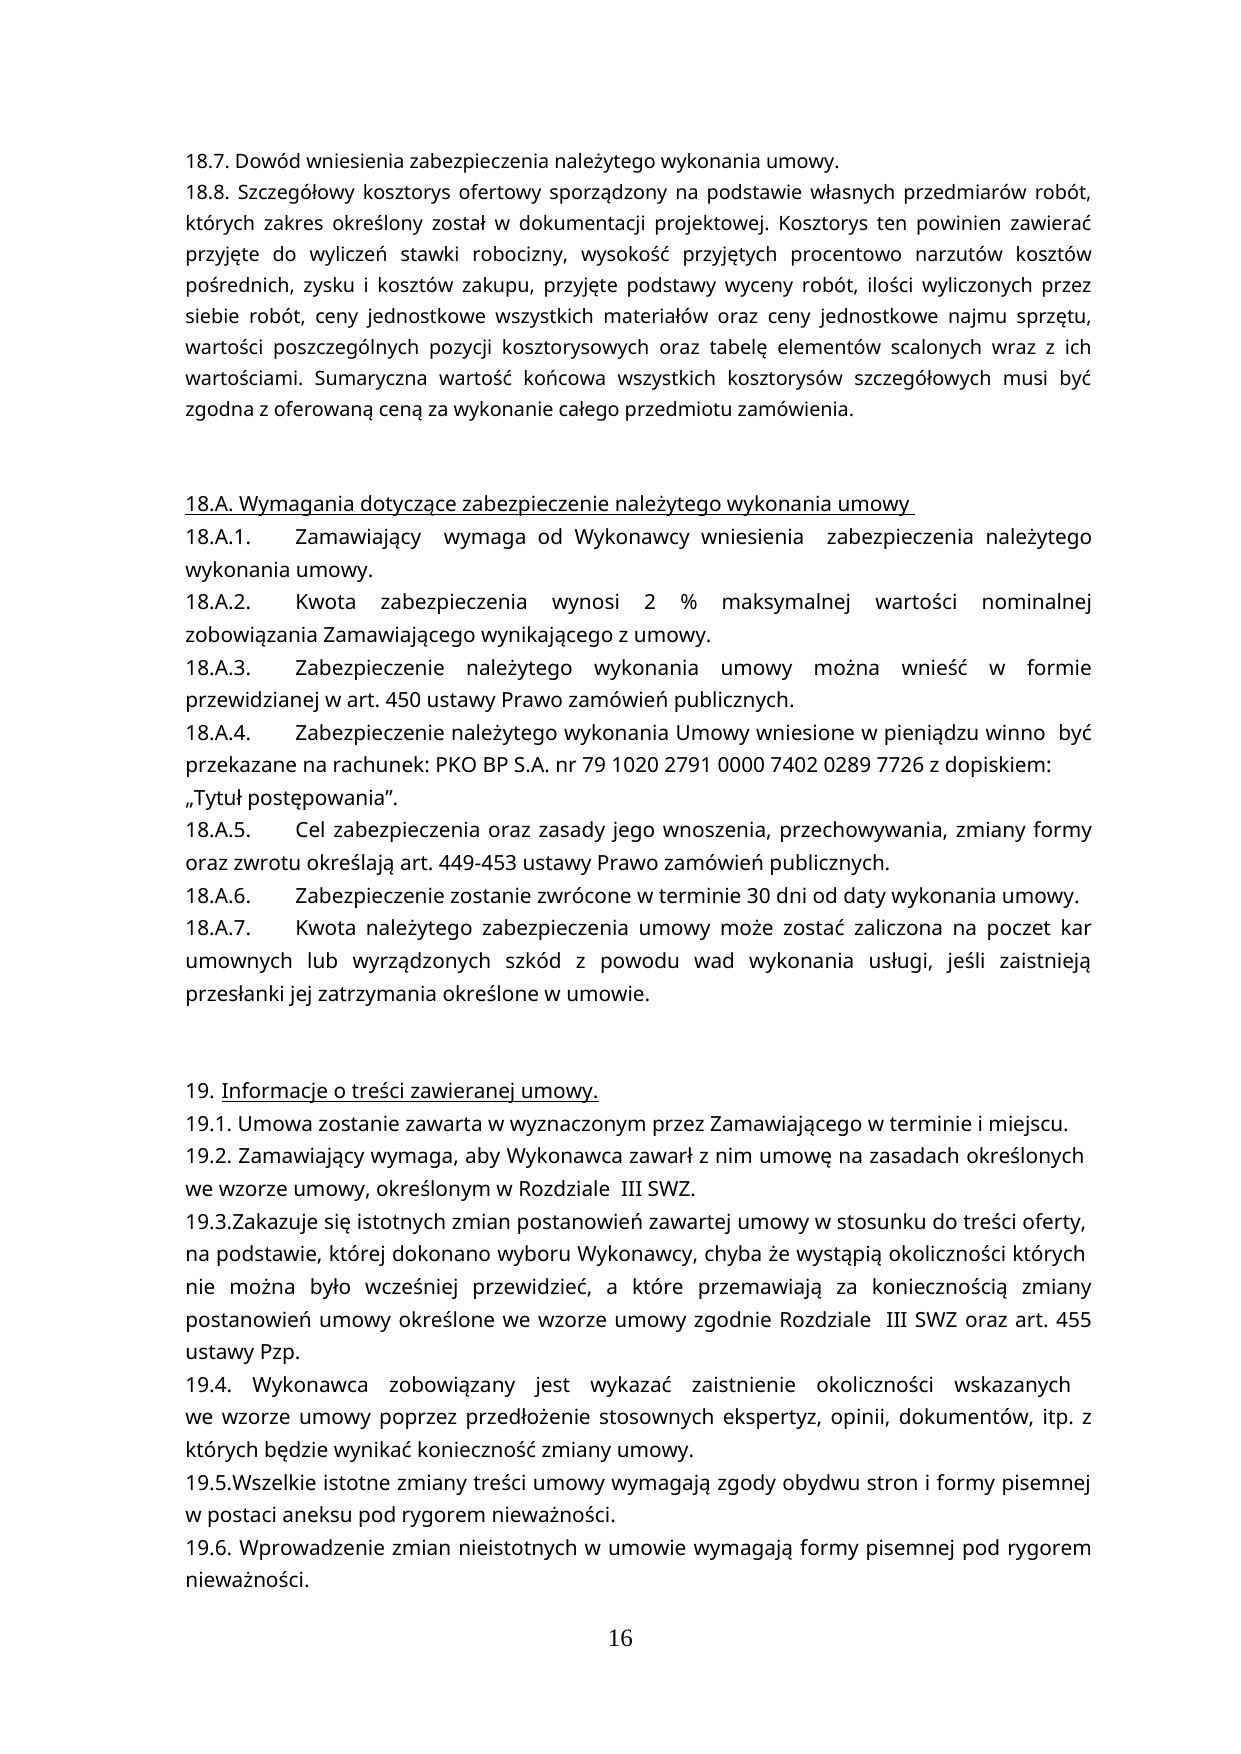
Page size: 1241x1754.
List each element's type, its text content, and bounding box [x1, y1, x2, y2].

text 18.8. Szczegółowy kosztorys ofertowy sporządzony na podstawie własnych przedmiarów robót, których zakres określony został w dokumentacji projektowej. Kosztorys ten powinien zawierać przyjęte do wyliczeń stawki robocizny, wysokość przyjętych procentowo narzutów kosztów pośrednich, zysku i kosztów zakupu, przyjęte podstawy wyceny robót, ilości wyliczonych przez siebie robót, ceny jednostkowe wszystkich materiałów oraz ceny jednostkowe najmu sprzętu, wartości poszczególnych pozycji kosztorysowych oraz tabelę elementów scalonych wraz z ich wartościami. Sumaryczna wartość końcowa wszystkich kosztorysów szczegółowych musi być zgodna z oferowaną ceną za wykonanie całego przedmiotu zamówienia. [185, 178, 1093, 422]
text 19.6. Wprowadzenie zmian nieistotnych w umowie wymagają formy pisemnej pod rygorem nieważności. [185, 1533, 1093, 1594]
text 18.A.2. Kwota zabezpieczenia wynosi 2 % maksymalnej wartości nominalnej zobowiązania Zamawiającego wynikającego z umowy. [185, 587, 1093, 648]
text 18.A.3. Zabezpieczenie należytego wykonania umowy można wnieść w formie przewidzianej w art. 450 ustawy Prawo zamówień publicznych. [185, 653, 1093, 714]
text 18.A.4. Zabezpieczenie należytego wykonania Umowy wniesione w pieniądzu winno być przekazane na rachunek: PKO BP S.A. nr 79 1020 2791 0000 7402 0289 7726 z dopiskiem: [185, 718, 1093, 779]
text 19. Informacje o treści zawieranej umowy. [185, 1076, 1093, 1105]
text 18.7. Dowód wniesienia zabezpieczenia należytego wykonania umowy. [185, 148, 1093, 174]
text 18.A.1. Zamawiający wymaga od Wykonawcy wniesienia zabezpieczenia należytego wykonania umowy. [185, 522, 1093, 583]
text „Tytuł postępowania”. [185, 783, 1093, 811]
text 18.A.5. Cel zabezpieczenia oraz zasady jego wnoszenia, przechowywania, zmiany formy oraz zwrotu określają art. 449-453 ustawy Prawo zamówień publicznych. [185, 816, 1093, 877]
text 19.4. Wykonawca zobowiązany jest wykazać zaistnienie okoliczności wskazanych we wzorze umowy poprzez przedłożenie stosownych ekspertyz, opinii, dokumentów, itp. z których będzie wynikać konieczność zmiany umowy. [185, 1370, 1093, 1463]
text 19.3.Zakazuje się istotnych zmian postanowień zawartej umowy w stosunku do treści oferty, na podstawie, której dokonano wyboru Wykonawcy, chyba że wystąpią okoliczności których nie można było wcześniej przewidzieć, a które przemawiają za koniecznością zmiany postanowień umowy określone we wzorze umowy zgodnie Rozdziale III SWZ oraz art. 455 ustawy Pzp. [185, 1207, 1093, 1366]
text 19.2. Zamawiający wymaga, aby Wykonawca zawarł z nim umowę na zasadach określonych we wzorze umowy, określonym w Rozdziale III SWZ. [185, 1142, 1093, 1203]
text 18.A.6. Zabezpieczenie zostanie zwrócone w terminie 30 dni od daty wykonania umowy. [185, 881, 1093, 909]
text 19.1. Umowa zostanie zawarta w wyznaczonym przez Zamawiającego w terminie i miejscu. [185, 1109, 1093, 1137]
text 18.A.7. Kwota należytego zabezpieczenia umowy może zostać zaliczona na poczet kar umownych lub wyrządzonych szkód z powodu wad wykonania usługi, jeśli zaistnieją przesłanki jej zatrzymania określone w umowie. [185, 913, 1093, 1007]
text 18.A. Wymagania dotyczące zabezpieczenie należytego wykonania umowy [185, 489, 1093, 518]
text 19.5.Wszelkie istotne zmiany treści umowy wymagają zgody obydwu stron i formy pisemnej w postaci aneksu pod rygorem nieważności. [185, 1468, 1093, 1529]
